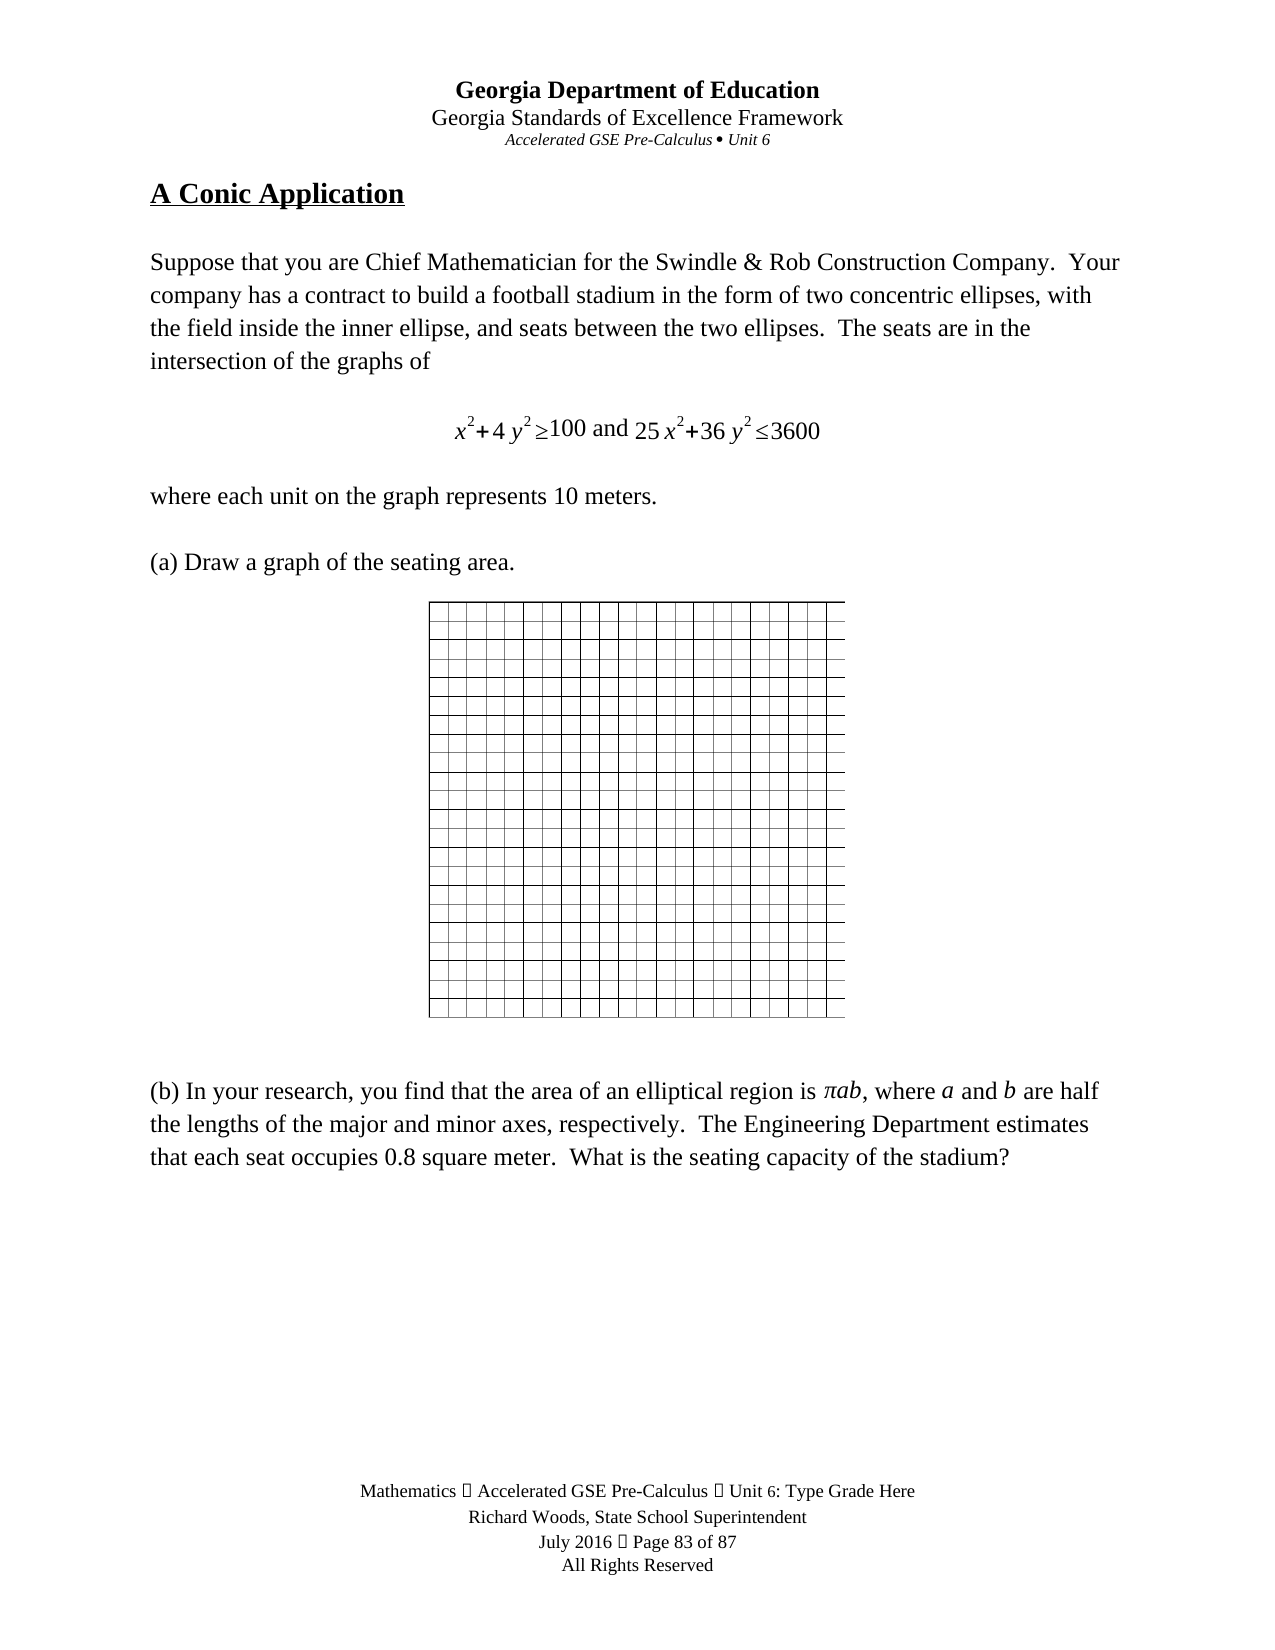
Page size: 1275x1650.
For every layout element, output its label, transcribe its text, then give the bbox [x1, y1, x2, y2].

picture [428, 601, 845, 1018]
text (a) Draw a graph of the seating area. [150, 547, 1125, 576]
text 100 and [150, 412, 1125, 444]
text A Conic Application [150, 176, 1125, 209]
text (b) In your research, you find that the area of an elliptical region is , where and are half the lengths of the major and minor axes, respectively. The Engineering Department estimates that each seat occupies 0.8 square meter. What is the seating capacity of the stadium? [150, 1076, 1125, 1171]
text where each unit on the graph represents 10 meters. [150, 481, 1125, 510]
text Suppose that you are Chief Mathematician for the Swindle & Rob Construction Company. Your company has a contract to build a football stadium in the form of two concentric ellipses, with the field inside the inner ellipse, and seats between the two ellipses. The seats are in the intersection of the graphs of [150, 247, 1125, 375]
